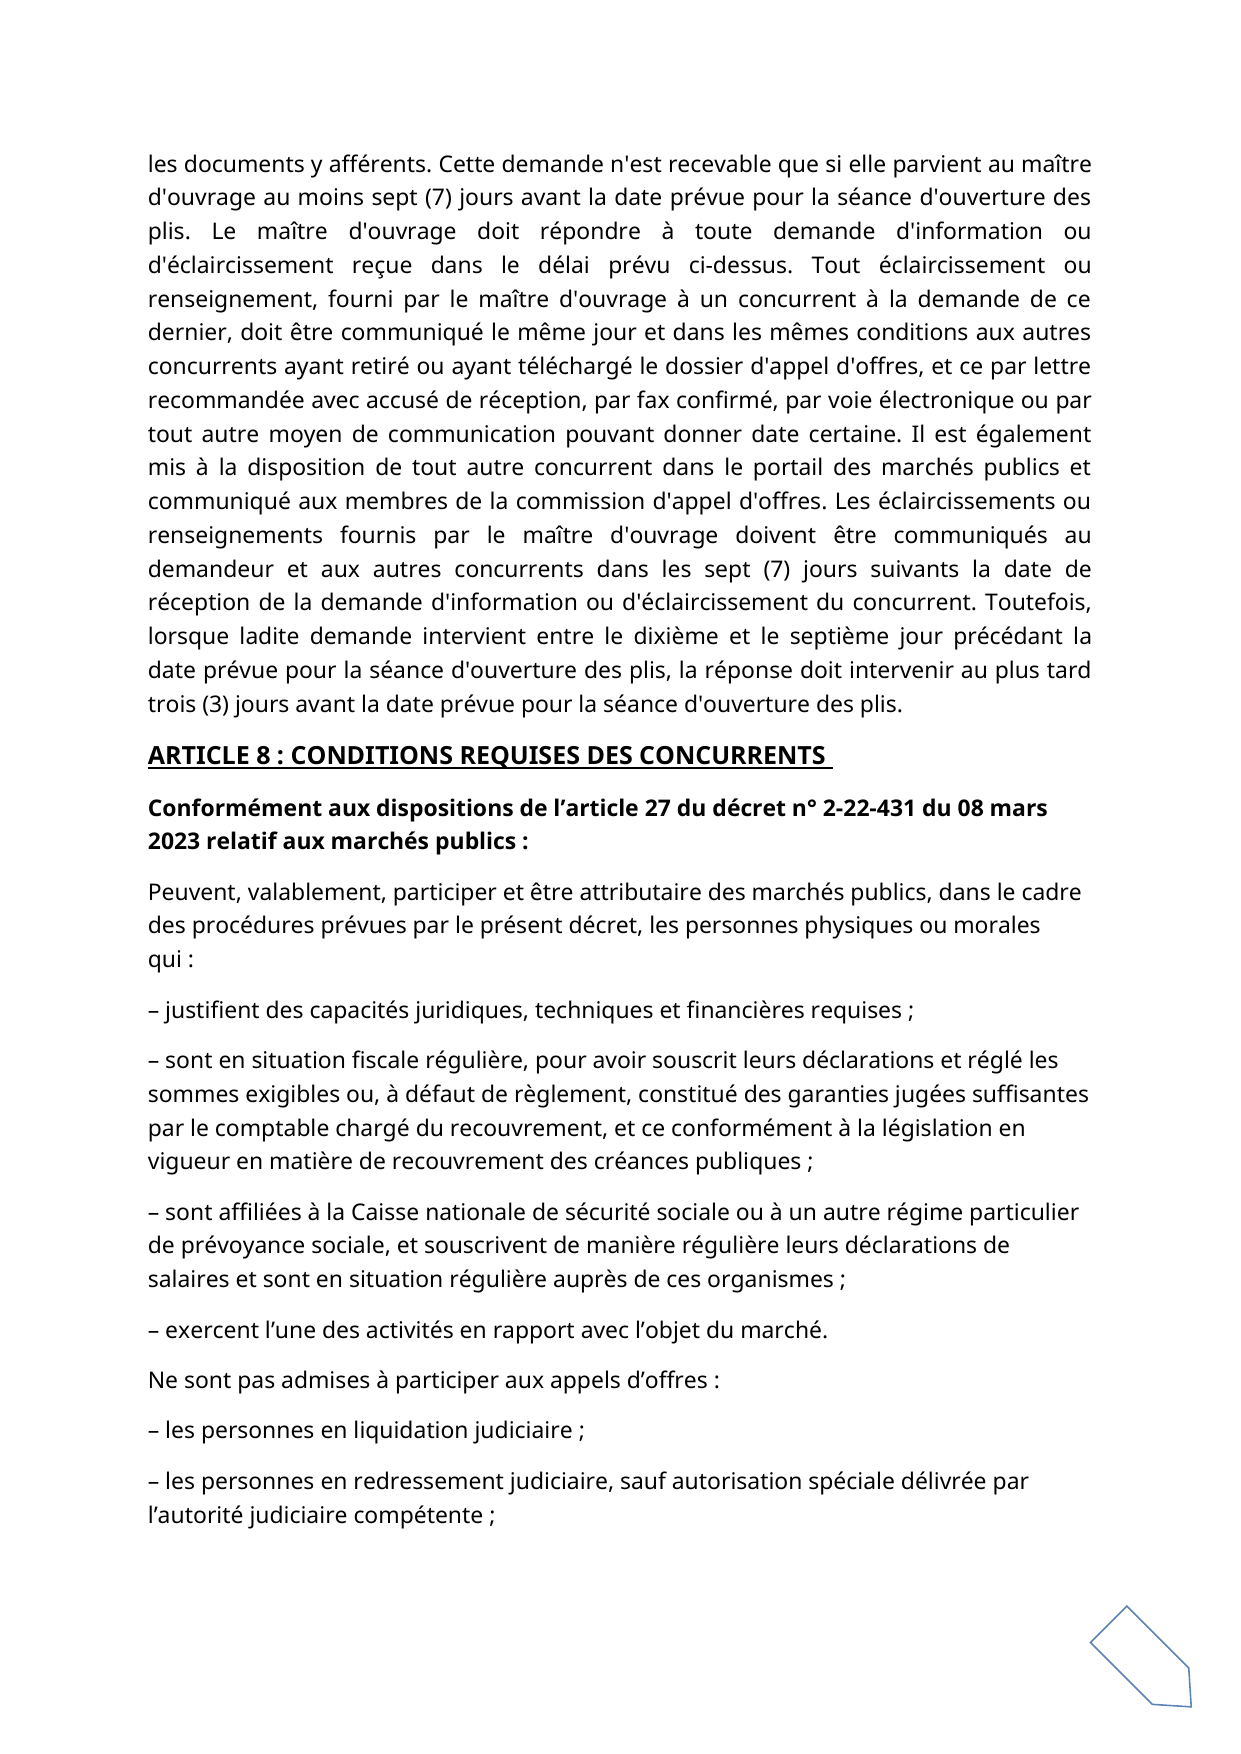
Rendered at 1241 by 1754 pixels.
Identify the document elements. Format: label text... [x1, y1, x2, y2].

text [148, 148, 1093, 719]
text – exercent l’une des activités en rapport avec l’objet du marché. [148, 1313, 1093, 1345]
text – justifient des capacités juridiques, techniques et financières requises ; [148, 993, 1093, 1025]
text Ne sont pas admises à participer aux appels d’offres : [148, 1364, 1093, 1395]
text – sont affiliées à la Caisse nationale de sécurité sociale ou à un autre régime particulier de prévoyance sociale, et souscrivent de manière régulière leurs déclarations de salaires et sont en situation régulière auprès de ces organismes ; [148, 1196, 1093, 1294]
text Conformément aux dispositions de l’article 27 du décret n° 2-22-431 du 08 mars 2023 relatif aux marchés publics : [148, 791, 1093, 856]
text Peuvent, valablement, participer et être attributaire des marchés publics, dans le cadre des procédures prévues par le présent décret, les personnes physiques ou morales qui : [148, 876, 1093, 974]
text ARTICLE 8 : CONDITIONS REQUISES DES CONCURRENTS [148, 738, 1093, 772]
text – sont en situation fiscale régulière, pour avoir souscrit leurs déclarations et réglé les sommes exigibles ou, à défaut de règlement, constitué des garanties jugées suffisantes par le comptable chargé du recouvrement, et ce conformément à la législation en vigueur en matière de recouvrement des créances publiques ; [148, 1044, 1093, 1176]
text – les personnes en redressement judiciaire, sauf autorisation spéciale délivrée par l’autorité judiciaire compétente ; [148, 1465, 1093, 1530]
text – les personnes en liquidation judiciaire ; [148, 1414, 1093, 1446]
